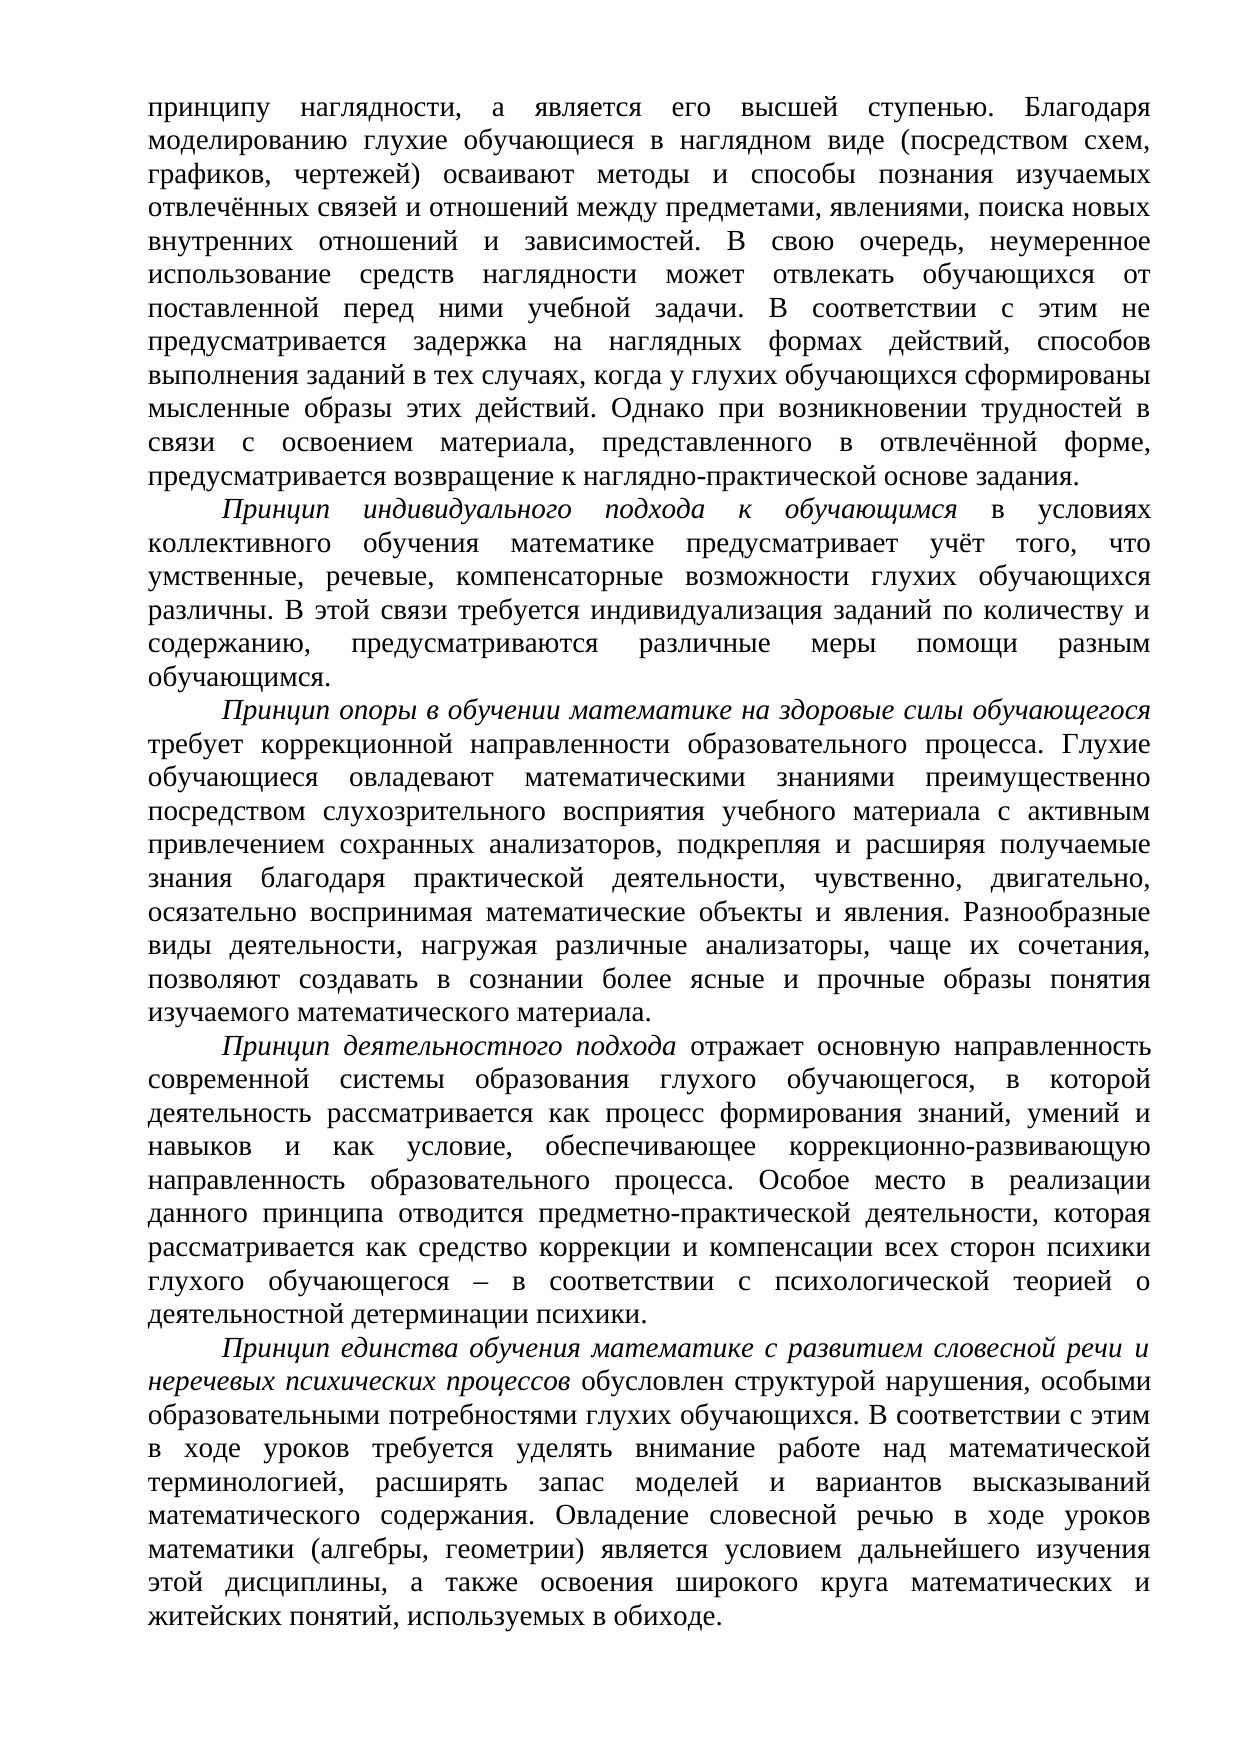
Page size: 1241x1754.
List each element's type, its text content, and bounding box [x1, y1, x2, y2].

text Принцип деятельностного подхода отражает основную направленность современной системы образования глухого обучающегося, в которой деятельность рассматривается как процесс формирования знаний, умений и навыков и как условие, обеспечивающее коррекционно-развивающую направленность образовательного процесса. Особое место в реализации данного принципа отводится предметно-практической деятельности, которая рассматривается как средство коррекции и компенсации всех сторон психики глухого обучающегося – в соответствии с психологической теорией о деятельностной детерминации психики. [148, 1028, 1152, 1330]
text Принцип опоры в обучении математике на здоровые силы обучающегося требует коррекционной направленности образовательного процесса. Глухие обучающиеся овладевают математическими знаниями преимущественно посредством слухозрительного восприятия учебного материала с активным привлечением сохранных анализаторов, подкрепляя и расширяя получаемые знания благодаря практической деятельности, чувственно, двигательно, осязательно воспринимая математические объекты и явления. Разнообразные виды деятельности, нагружая различные анализаторы, чаще их сочетания, позволяют создавать в сознании более ясные и прочные образы понятия изучаемого математического материала. [148, 692, 1152, 1028]
text Принцип единства обучения математике с развитием словесной речи и неречевых психических процессов обусловлен структурой нарушения, особыми образовательными потребностями глухих обучающихся. В соответствии с этим в ходе уроков требуется уделять внимание работе над математической терминологией, расширять запас моделей и вариантов высказываний математического содержания. Овладение словесной речью в ходе уроков математики (алгебры, геометрии) является условием дальнейшего изучения этой дисциплины, а также освоения широкого круга математических и житейских понятий, используемых в обиходе. [148, 1330, 1152, 1632]
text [148, 89, 1152, 491]
text Принцип индивидуального подхода к обучающимся в условиях коллективного обучения математике предусматривает учёт того, что умственные, речевые, компенсаторные возможности глухих обучающихся различны. В этой связи требуется индивидуализация заданий по количеству и содержанию, предусматриваются различные меры помощи разным обучающимся. [148, 491, 1152, 692]
